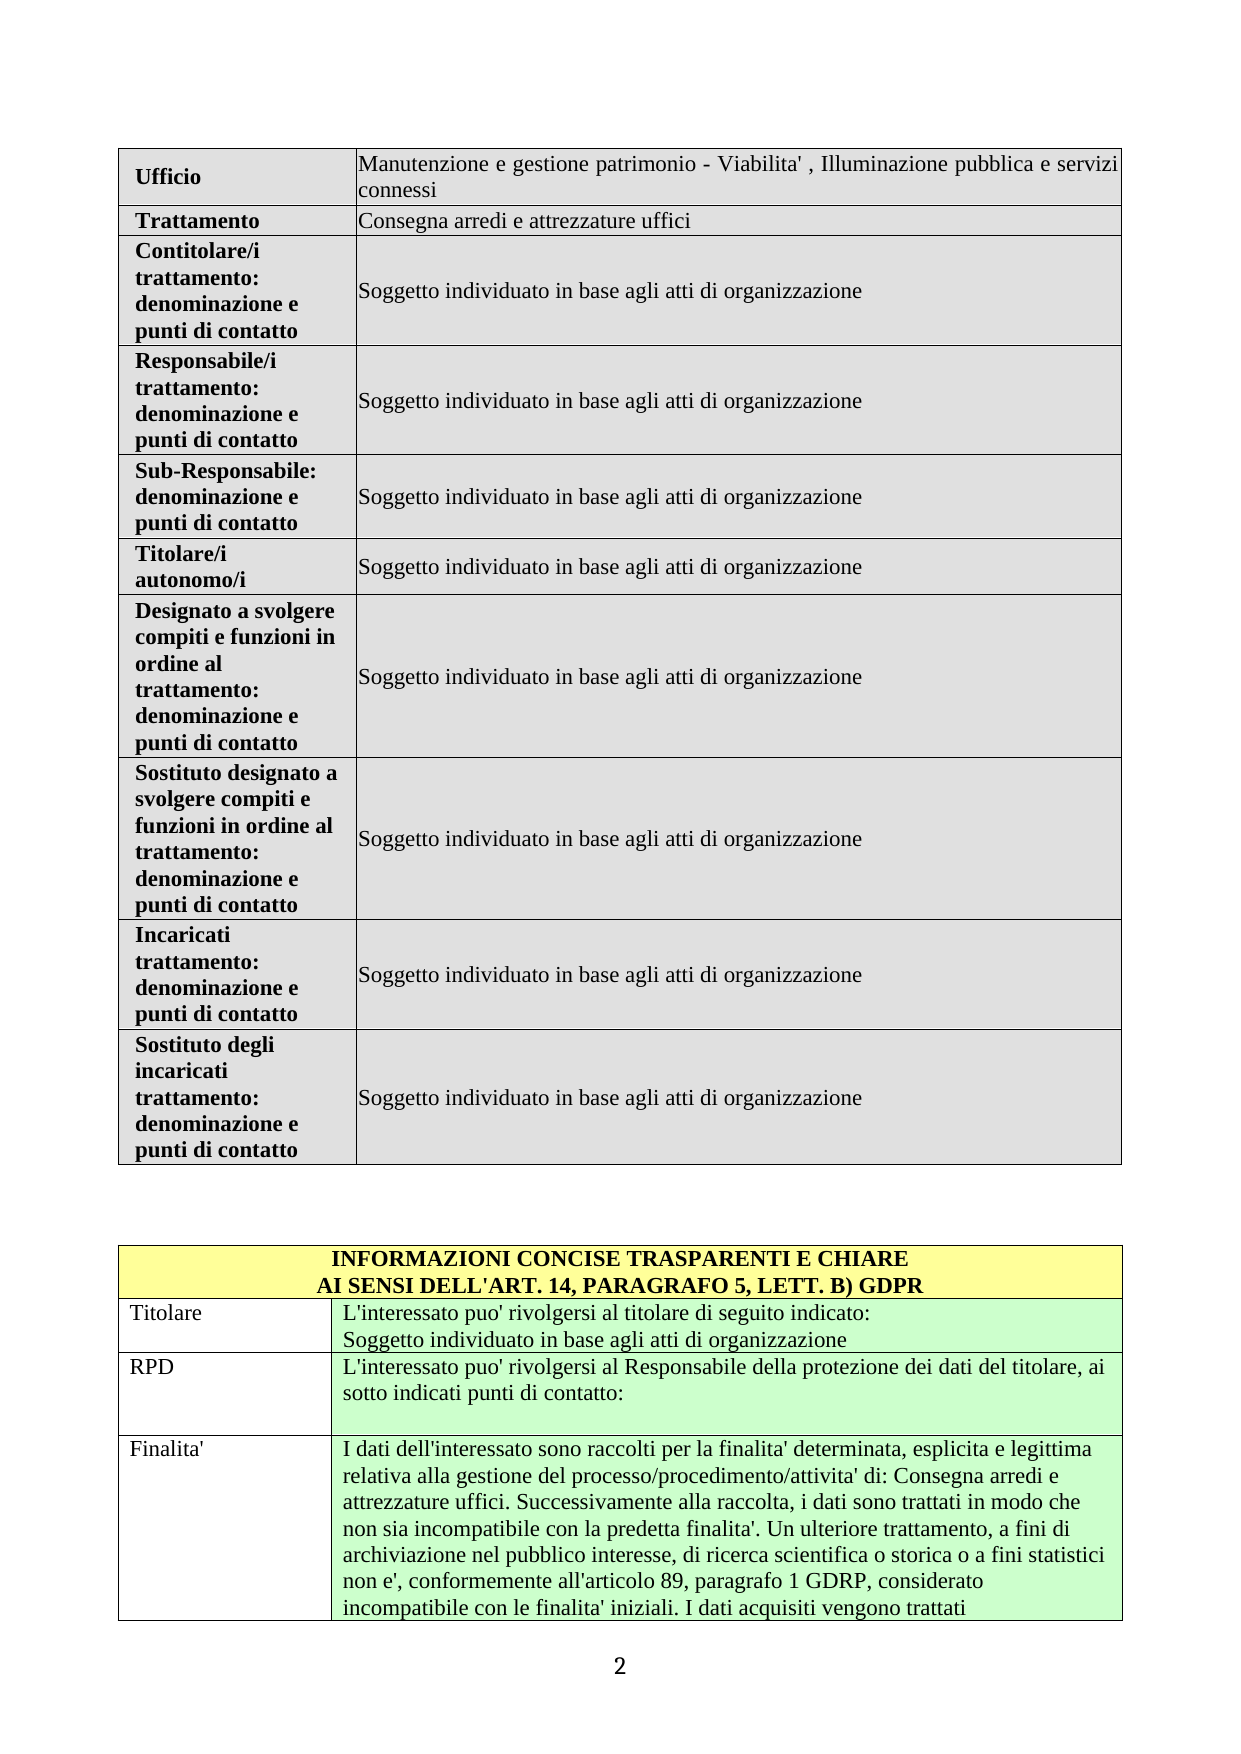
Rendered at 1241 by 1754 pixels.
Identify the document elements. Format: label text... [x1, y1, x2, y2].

table_cell Finalita' [119, 1436, 331, 1620]
table_cell Contitolare/i trattamento: denominazione e punti di contatto [119, 236, 356, 344]
table_cell Ufficio [119, 149, 356, 204]
table_cell Trattamento [119, 206, 356, 235]
table_cell Soggetto individuato in base agli atti di organizzazione [357, 346, 1121, 454]
table_cell Sub-Responsabile: denominazione e punti di contatto [119, 455, 356, 537]
table_cell Consegna arredi e attrezzature uffici [357, 206, 1121, 235]
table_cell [332, 1436, 1122, 1620]
table_cell RPD [119, 1353, 331, 1434]
table_cell Sostituto designato a svolgere compiti e funzioni in ordine al trattamento: denominazione e punti di contatto [119, 758, 356, 919]
table_cell Soggetto individuato in base agli atti di organizzazione [357, 758, 1121, 919]
table_cell Manutenzione e gestione patrimonio - Viabilita' , Illuminazione pubblica e servizi connessi [357, 149, 1121, 204]
table_cell L'interessato puo' rivolgersi al Responsabile della protezione dei dati del titolare, ai sotto indicati punti di contatto: [332, 1353, 1122, 1434]
table_header INFORMAZIONI CONCISE TRASPARENTI E CHIARE AI SENSI DELL'ART. 14, PARAGRAFO 5, LETT. B) GDPR [119, 1246, 1122, 1298]
table_cell Sostituto degli incaricati trattamento: denominazione e punti di contatto [119, 1030, 356, 1164]
table_cell Soggetto individuato in base agli atti di organizzazione [357, 236, 1121, 344]
table_cell Responsabile/i trattamento: denominazione e punti di contatto [119, 346, 356, 454]
table_cell Titolare [119, 1299, 331, 1352]
table_cell Titolare/i autonomo/i [119, 539, 356, 594]
table_cell Designato a svolgere compiti e funzioni in ordine al trattamento: denominazione e punti di contatto [119, 595, 356, 757]
table_cell Soggetto individuato in base agli atti di organizzazione [357, 595, 1121, 757]
table_cell Soggetto individuato in base agli atti di organizzazione [357, 1030, 1121, 1164]
table_cell Incaricati trattamento: denominazione e punti di contatto [119, 920, 356, 1028]
table_cell L'interessato puo' rivolgersi al titolare di seguito indicato: Soggetto individuato in base agli atti di organizzazione [332, 1299, 1122, 1352]
table_cell Soggetto individuato in base agli atti di organizzazione [357, 920, 1121, 1028]
table_cell Soggetto individuato in base agli atti di organizzazione [357, 455, 1121, 537]
table_cell Soggetto individuato in base agli atti di organizzazione [357, 539, 1121, 594]
